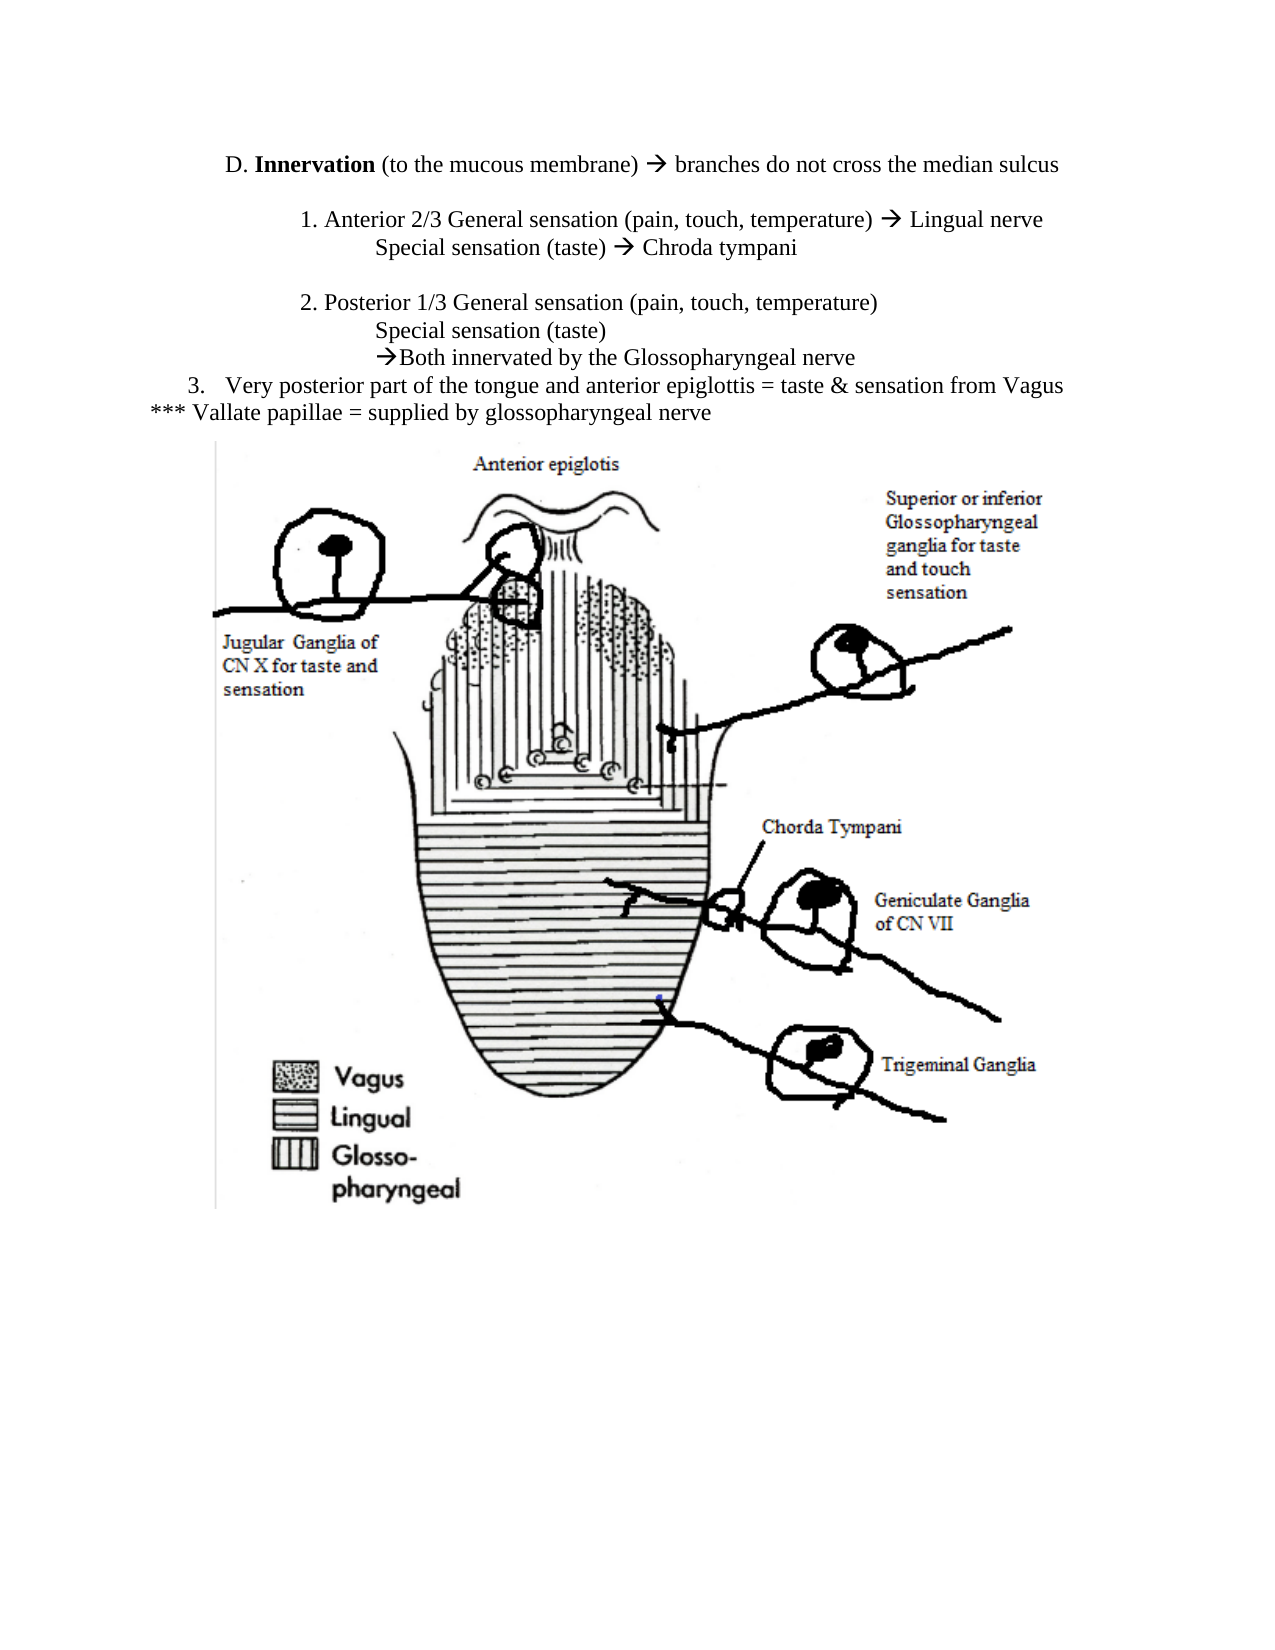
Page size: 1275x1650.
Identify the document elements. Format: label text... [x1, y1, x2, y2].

text Special sensation (taste) Chroda tympani [300, 233, 1125, 260]
text 2. Posterior 1/3 General sensation (pain, touch, temperature) [225, 288, 1125, 316]
text 1. Anterior 2/3 General sensation (pain, touch, temperature) Lingual nerve [225, 205, 1125, 233]
list Very posterior part of the tongue and anterior epiglottis = taste & sensation from Vagus [187, 371, 1125, 398]
text Special sensation (taste) [300, 316, 1125, 343]
text Both innervated by the Glossopharyngeal nerve [300, 343, 1125, 371]
text D. Innervation (to the mucous membrane) branches do not cross the median sulcus [225, 150, 1125, 178]
text *** Vallate papillae = supplied by glossopharyngeal nerve [150, 398, 1125, 426]
picture [212, 441, 1055, 1206]
